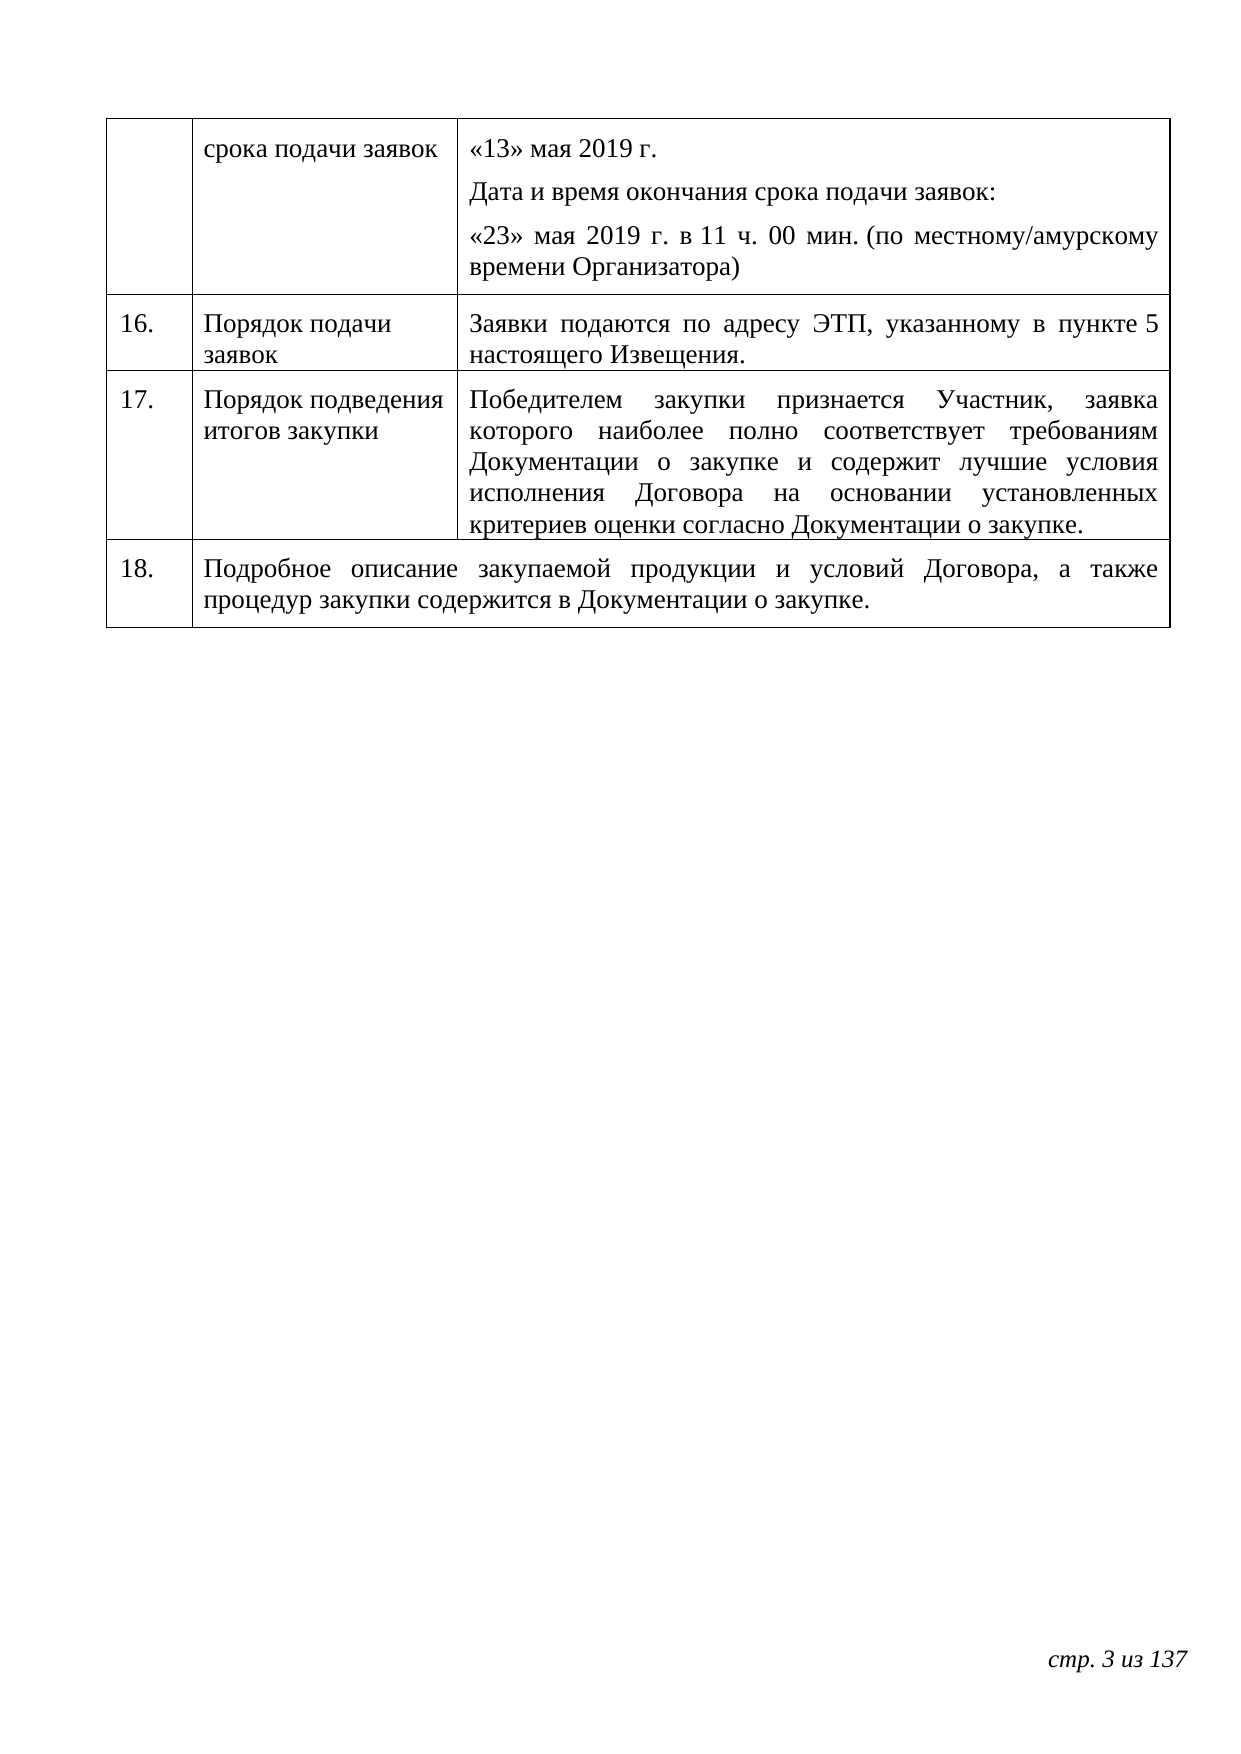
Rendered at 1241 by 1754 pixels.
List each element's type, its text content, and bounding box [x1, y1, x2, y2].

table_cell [458, 119, 1169, 294]
table_cell [107, 295, 192, 369]
table_cell Порядок подведения итогов закупки [193, 371, 457, 539]
table_cell Подробное описание закупаемой продукции и условий Договора, а также процедур закупки содержится в Документации о закупке. [193, 540, 1169, 627]
table_cell [107, 119, 192, 294]
table_cell [107, 540, 192, 627]
table_cell Победителем закупки признается Участник, заявка которого наиболее полно соответствует требованиям Документации о закупке и содержит лучшие условия исполнения Договора на основании установленных критериев оценки согласно Документации о закупке. [458, 371, 1169, 539]
table_cell Порядок подачи заявок [193, 295, 457, 369]
table_cell [107, 371, 192, 539]
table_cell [193, 119, 457, 294]
table_cell Заявки подаются по адресу ЭТП, указанному в пункте 5 настоящего Извещения. [458, 295, 1169, 369]
